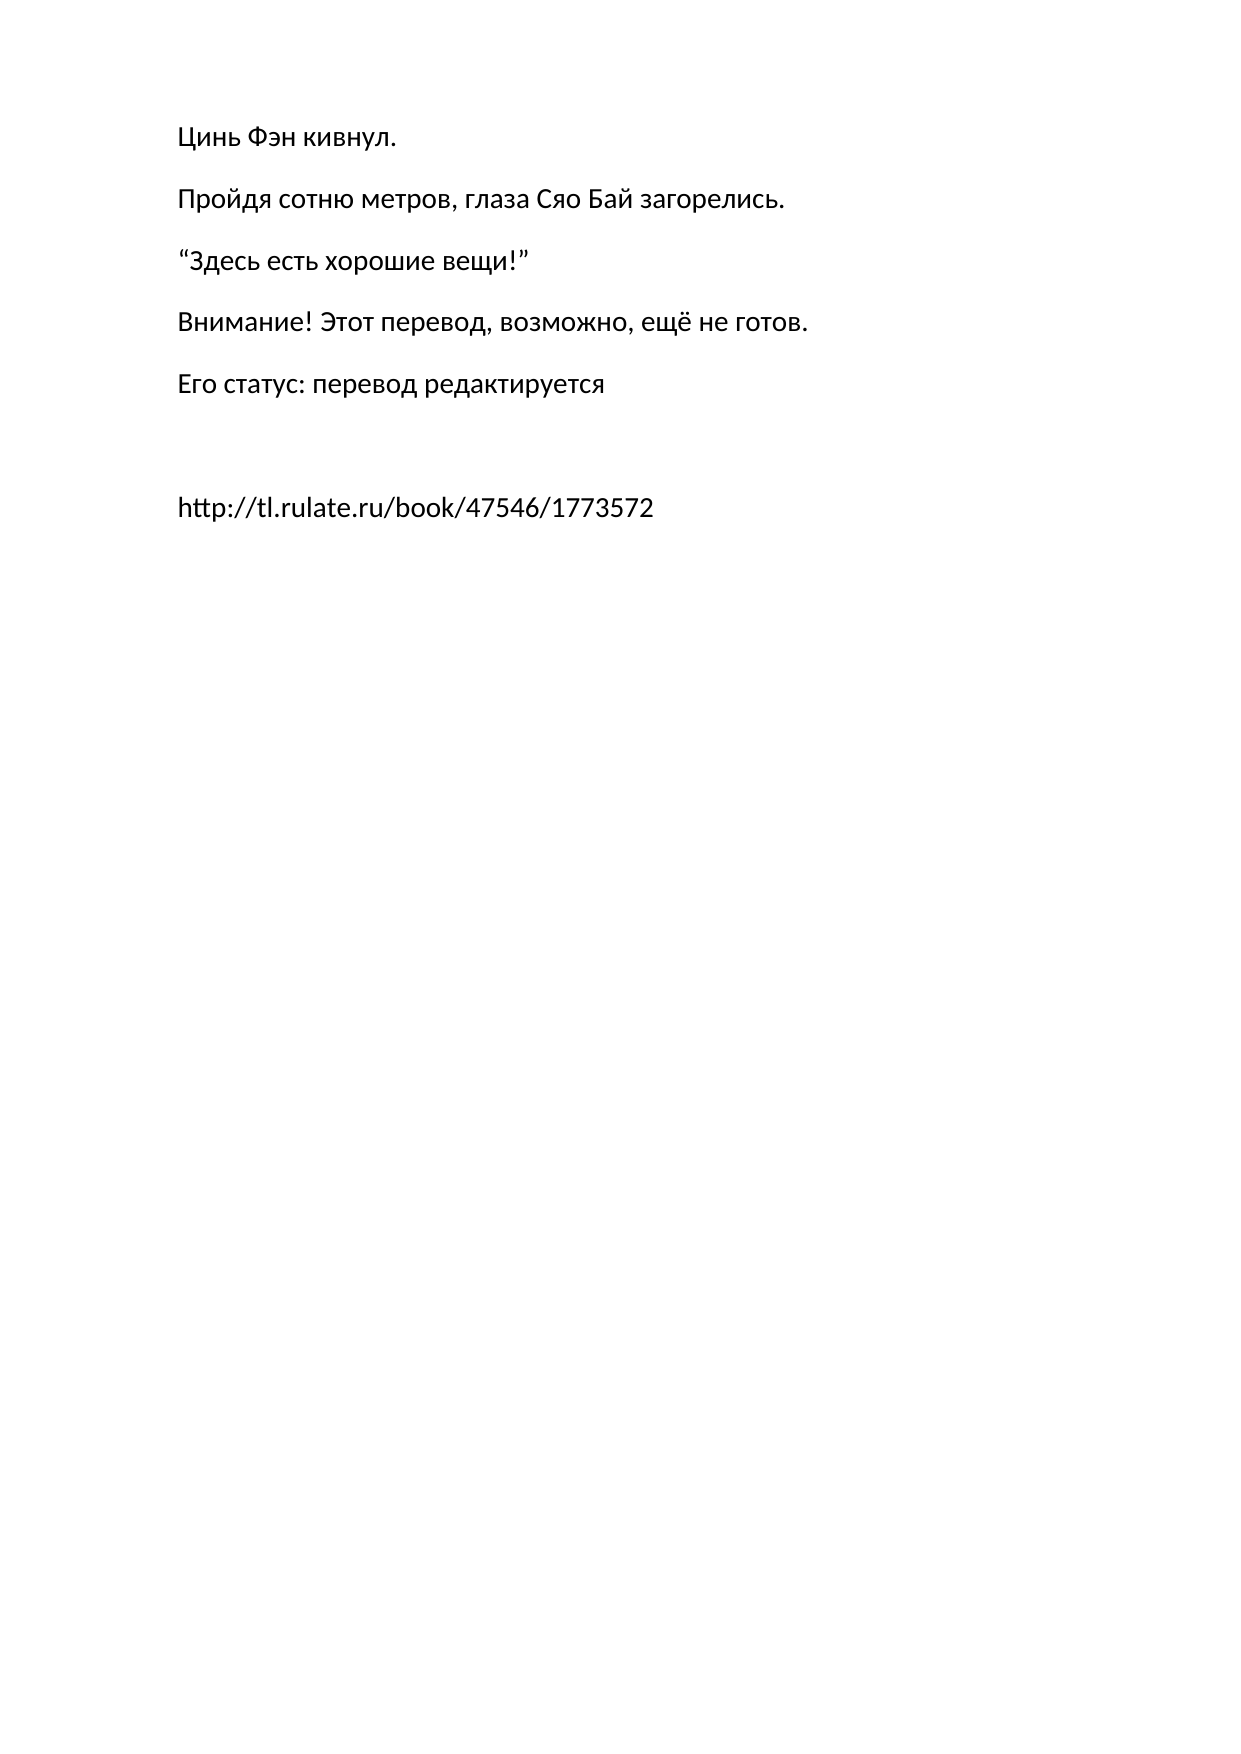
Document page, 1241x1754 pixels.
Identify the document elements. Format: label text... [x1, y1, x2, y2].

text Его статус: перевод редактируется [177, 365, 1152, 401]
text Пройдя сотню метров, глаза Сяо Бай загорелись. [177, 180, 1152, 216]
text “Здесь есть хорошие вещи!” [177, 242, 1152, 277]
text Цинь Фэн кивнул. [177, 118, 1152, 154]
text Внимание! Этот перевод, возможно, ещё не готов. [177, 303, 1152, 339]
text http://tl.rulate.ru/book/47546/1773572 [177, 489, 1152, 524]
